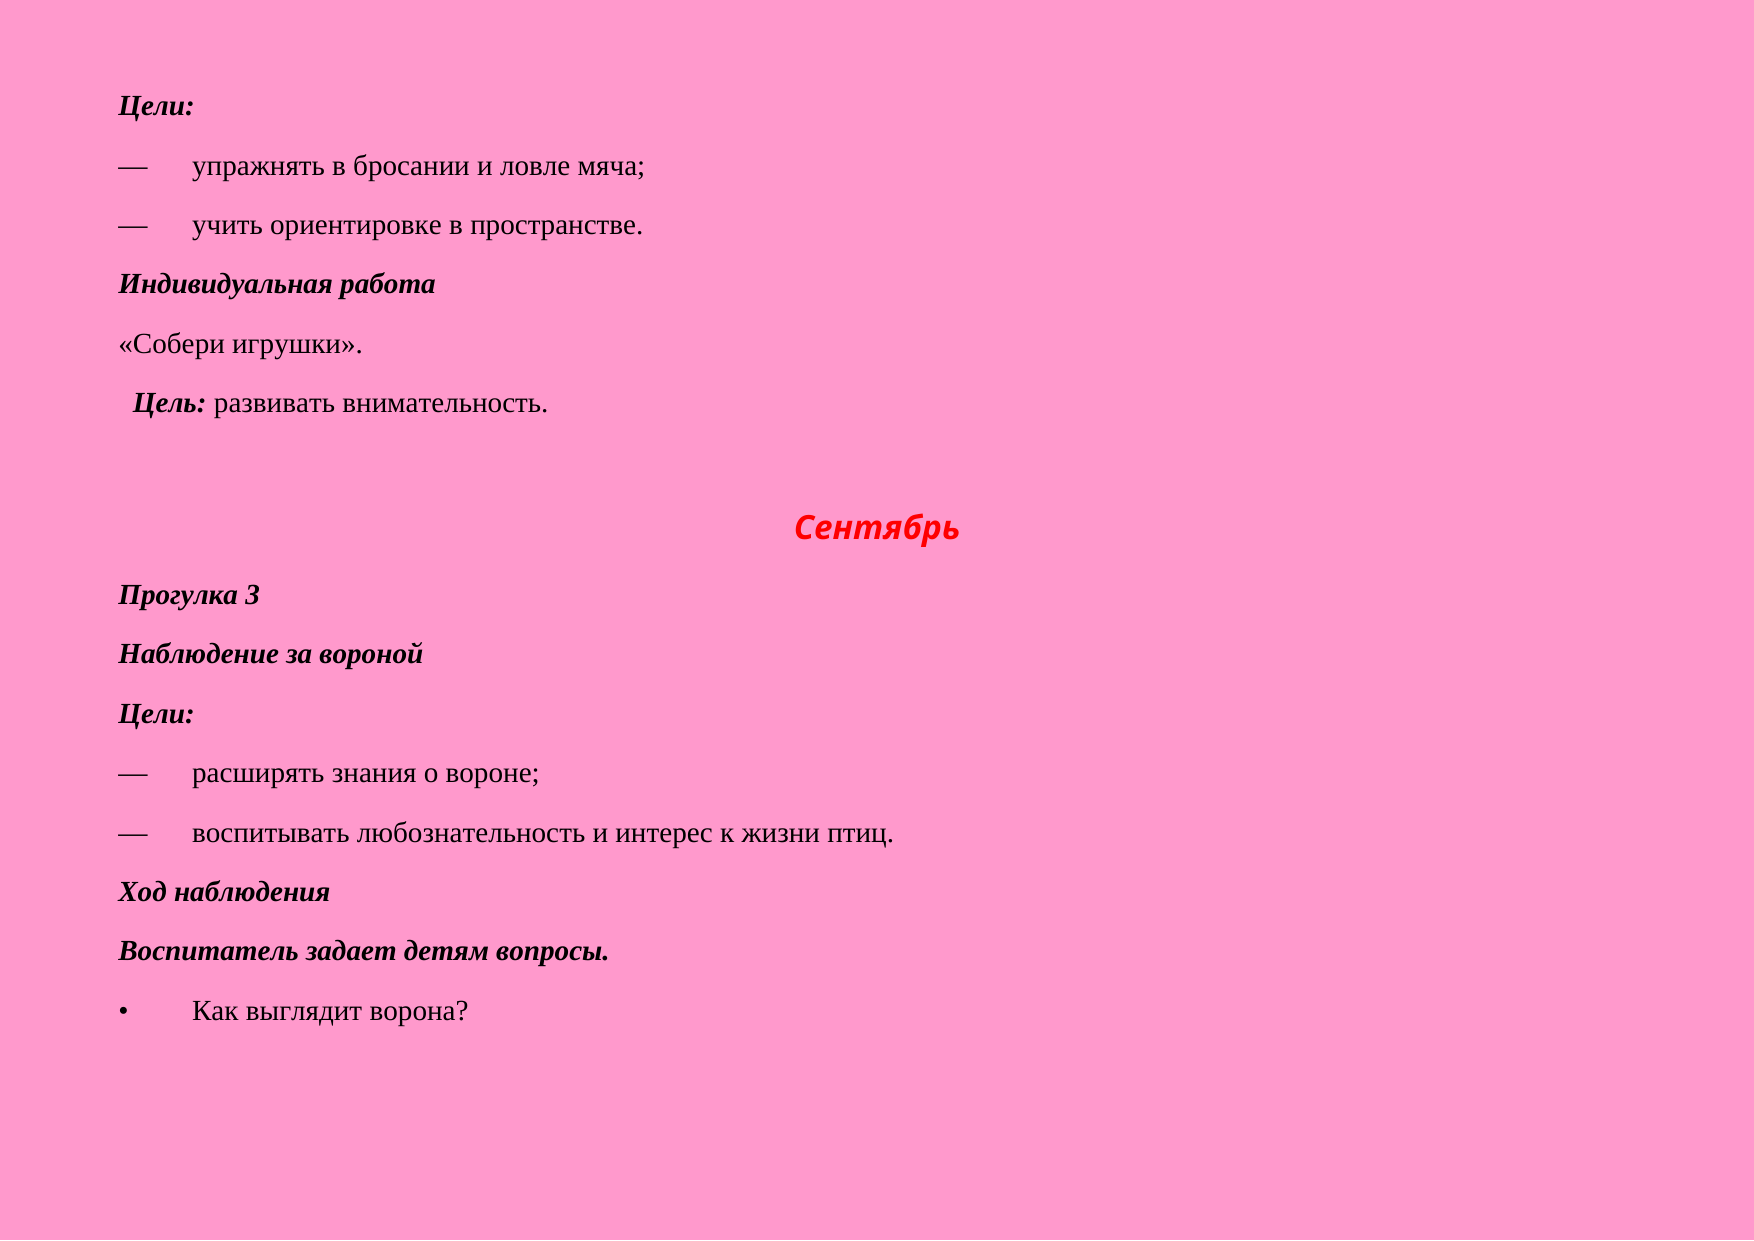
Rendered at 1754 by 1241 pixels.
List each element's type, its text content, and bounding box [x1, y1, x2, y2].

text Цели: [118, 88, 1636, 122]
text — упражнять в бросании и ловле мяча; [118, 148, 1636, 181]
text Наблюдение за вороной [118, 637, 1636, 670]
text Ход наблюдения [118, 874, 1636, 908]
text Цель: развивать внимательность. [118, 385, 1636, 419]
text • Как выглядит ворона? [118, 993, 1636, 1026]
text Прогулка 3 [118, 577, 1636, 611]
text «Собери игрушки». [118, 326, 1636, 359]
text — учить ориентировке в пространстве. [118, 207, 1636, 241]
text Сентябрь [118, 504, 1636, 549]
text Индивидуальная работа [118, 267, 1636, 300]
text Воспитатель задает детям вопросы. [118, 933, 1636, 967]
text — расширять знания о вороне; [118, 755, 1636, 789]
text — воспитывать любознательность и интерес к жизни птиц. [118, 815, 1636, 848]
text Цели: [118, 696, 1636, 729]
